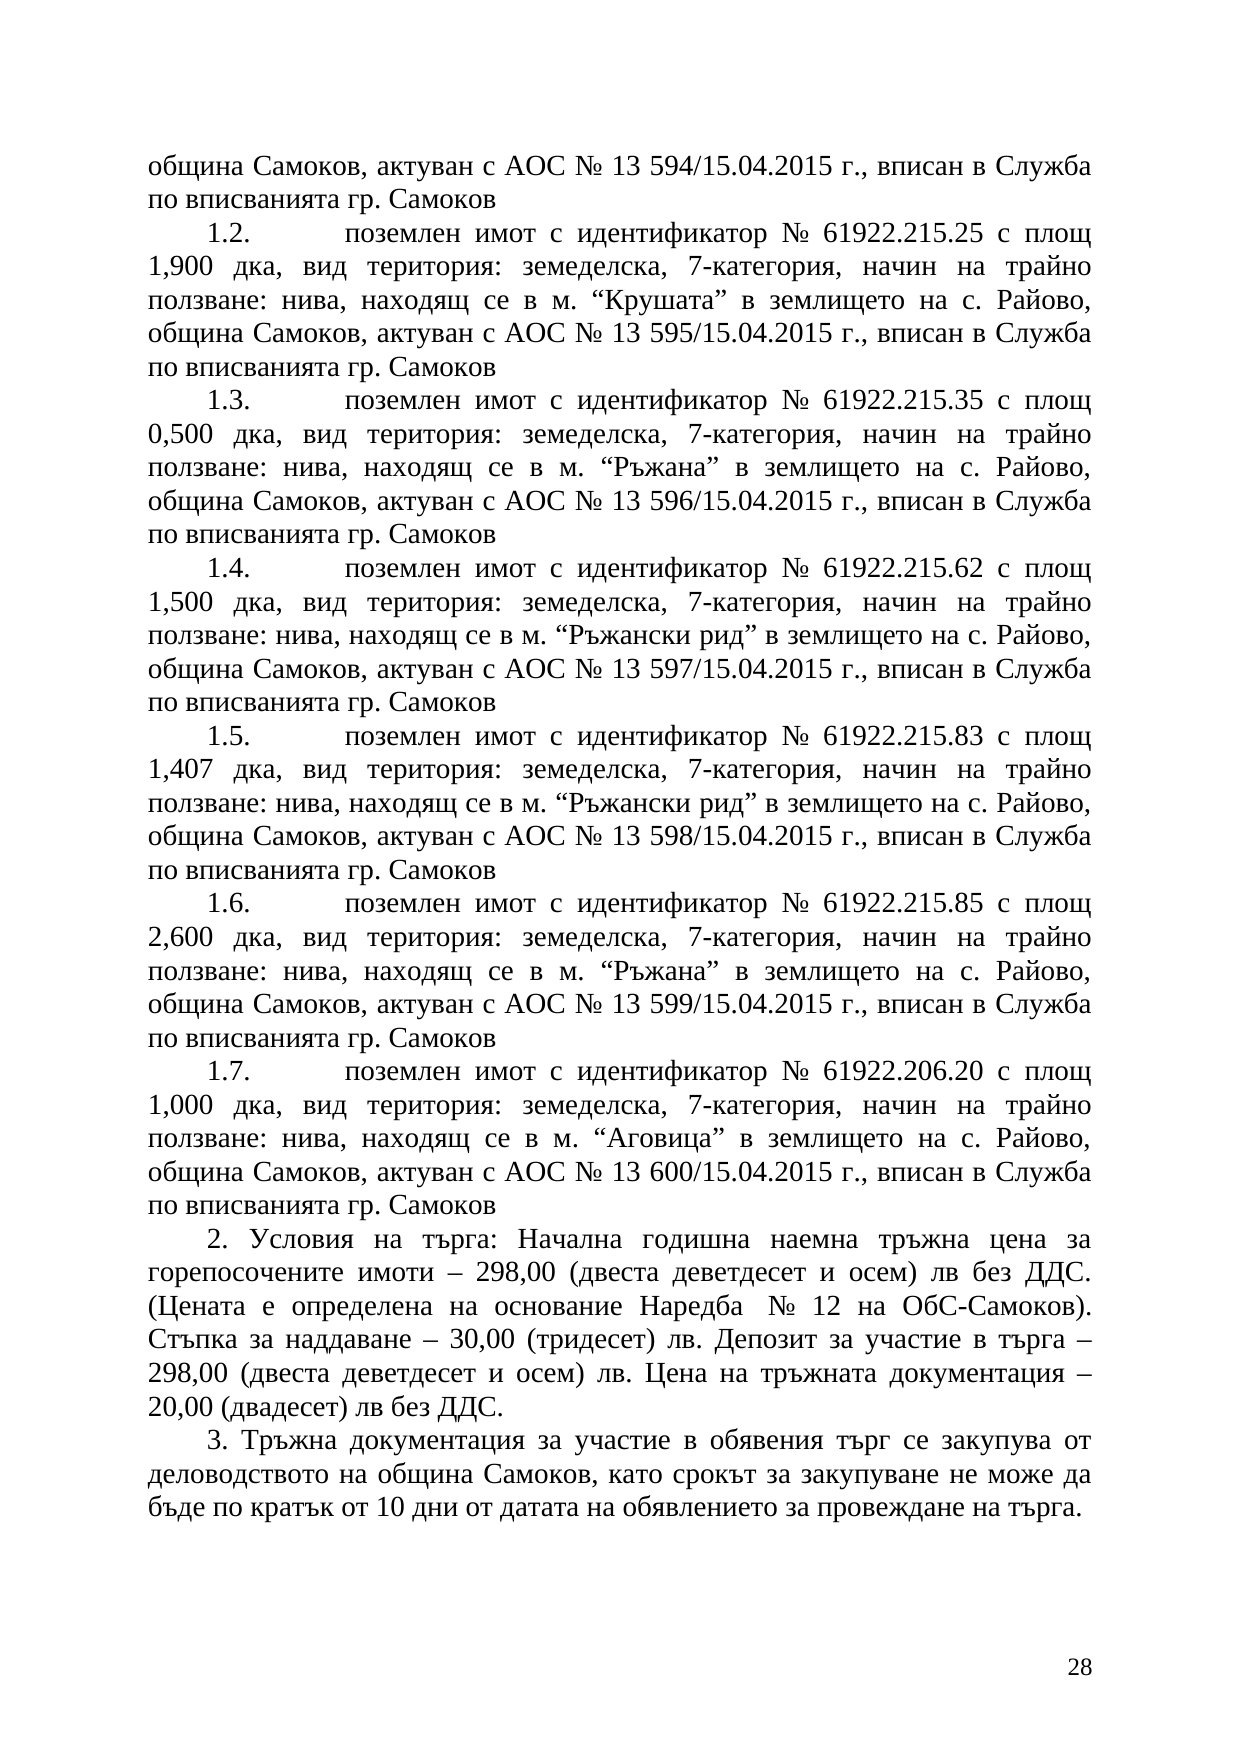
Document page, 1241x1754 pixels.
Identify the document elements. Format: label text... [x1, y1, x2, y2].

text 1.6. поземлен имот с идентификатор № 61922.215.85 с площ 2,600 дка, вид територия: земеделска, 7-категория, начин на трайно ползване: нива, находящ се в м. “Ръжана” в землището на с. Райово, община Самоков, актуван с АОС № 13 599/15.04.2015 г., вписан в Служба по вписванията гр. Самоков [148, 886, 1093, 1053]
text 3. Тръжна документация за участие в обявения търг се закупува от деловодството на община Самоков, като срокът за закупуване не може да бъде по кратък от 10 дни от датата на обявлението за провеждане на търга. [148, 1422, 1093, 1523]
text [148, 148, 1093, 215]
text 1.7. поземлен имот с идентификатор № 61922.206.20 с площ 1,000 дка, вид територия: земеделска, 7-категория, начин на трайно ползване: нива, находящ се в м. “Аговица” в землището на с. Райово, община Самоков, актуван с АОС № 13 600/15.04.2015 г., вписан в Служба по вписванията гр. Самоков [148, 1053, 1093, 1221]
text 1.5. поземлен имот с идентификатор № 61922.215.83 с площ 1,407 дка, вид територия: земеделска, 7-категория, начин на трайно ползване: нива, находящ се в м. “Ръжански рид” в землището на с. Райово, община Самоков, актуван с АОС № 13 598/15.04.2015 г., вписан в Служба по вписванията гр. Самоков [148, 718, 1093, 886]
text 2. Условия на търга: Начална годишна наемна тръжна цена за горепосочените имоти – 298,00 (двеста деветдесет и осем) лв без ДДС. (Цената е определена на основание Наредба № 12 на ОбС-Самоков). Стъпка за наддаване – 30,00 (тридесет) лв. Депозит за участие в търга – 298,00 (двеста деветдесет и осем) лв. Цена на тръжната документация – 20,00 (двадесет) лв без ДДС. [148, 1221, 1093, 1422]
text 1.2. поземлен имот с идентификатор № 61922.215.25 с площ 1,900 дка, вид територия: земеделска, 7-категория, начин на трайно ползване: нива, находящ се в м. “Крушата” в землището на с. Райово, община Самоков, актуван с АОС № 13 595/15.04.2015 г., вписан в Служба по вписванията гр. Самоков [148, 215, 1093, 382]
text 1.4. поземлен имот с идентификатор № 61922.215.62 с площ 1,500 дка, вид територия: земеделска, 7-категория, начин на трайно ползване: нива, находящ се в м. “Ръжански рид” в землището на с. Райово, община Самоков, актуван с АОС № 13 597/15.04.2015 г., вписан в Служба по вписванията гр. Самоков [148, 550, 1093, 718]
text 1.3. поземлен имот с идентификатор № 61922.215.35 с площ 0,500 дка, вид територия: земеделска, 7-категория, начин на трайно ползване: нива, находящ се в м. “Ръжана” в землището на с. Райово, община Самоков, актуван с АОС № 13 596/15.04.2015 г., вписан в Служба по вписванията гр. Самоков [148, 382, 1093, 550]
